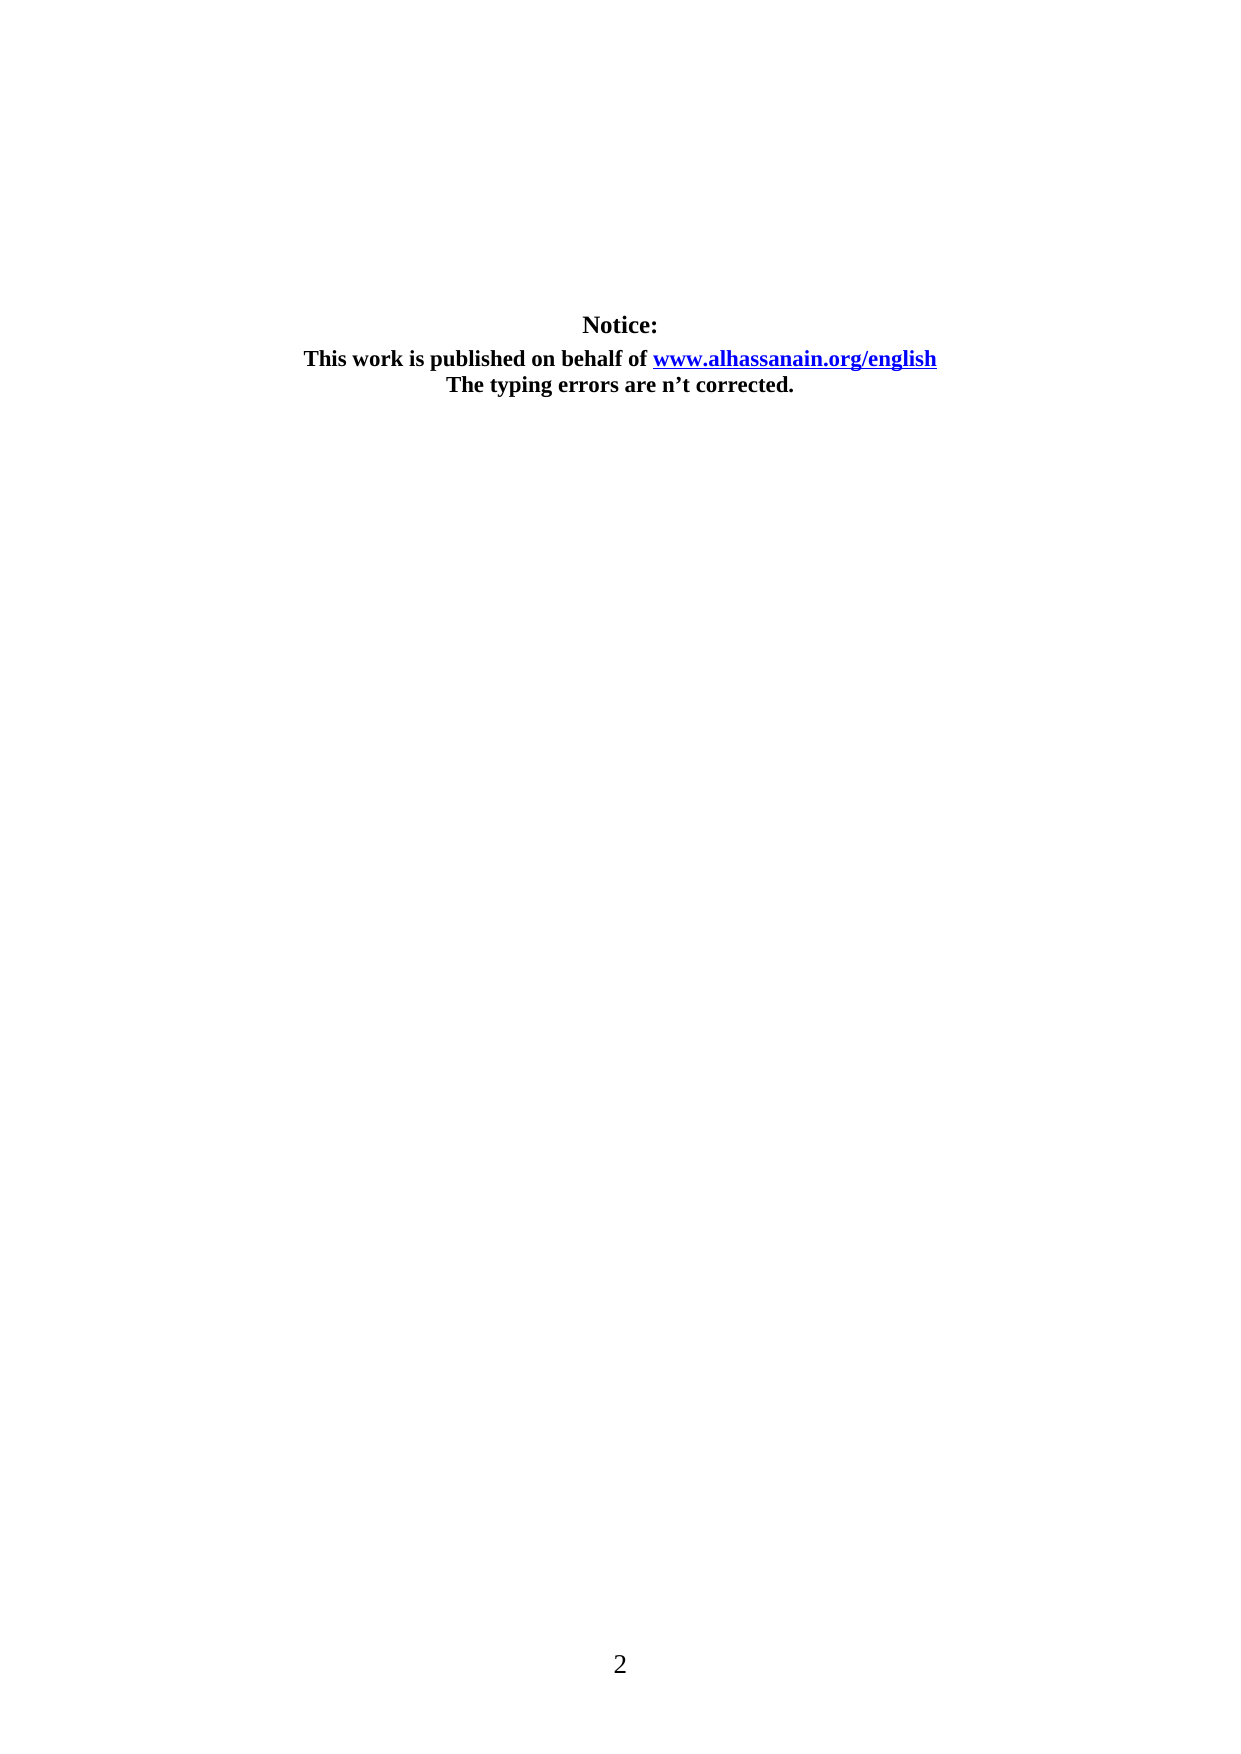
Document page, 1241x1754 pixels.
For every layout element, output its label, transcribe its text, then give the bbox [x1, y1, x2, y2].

text This work is published on behalf of www.alhassanain.org/english [236, 345, 1004, 371]
text The typing errors are n’t corrected. [236, 371, 1004, 397]
text Notice: [236, 310, 1004, 338]
